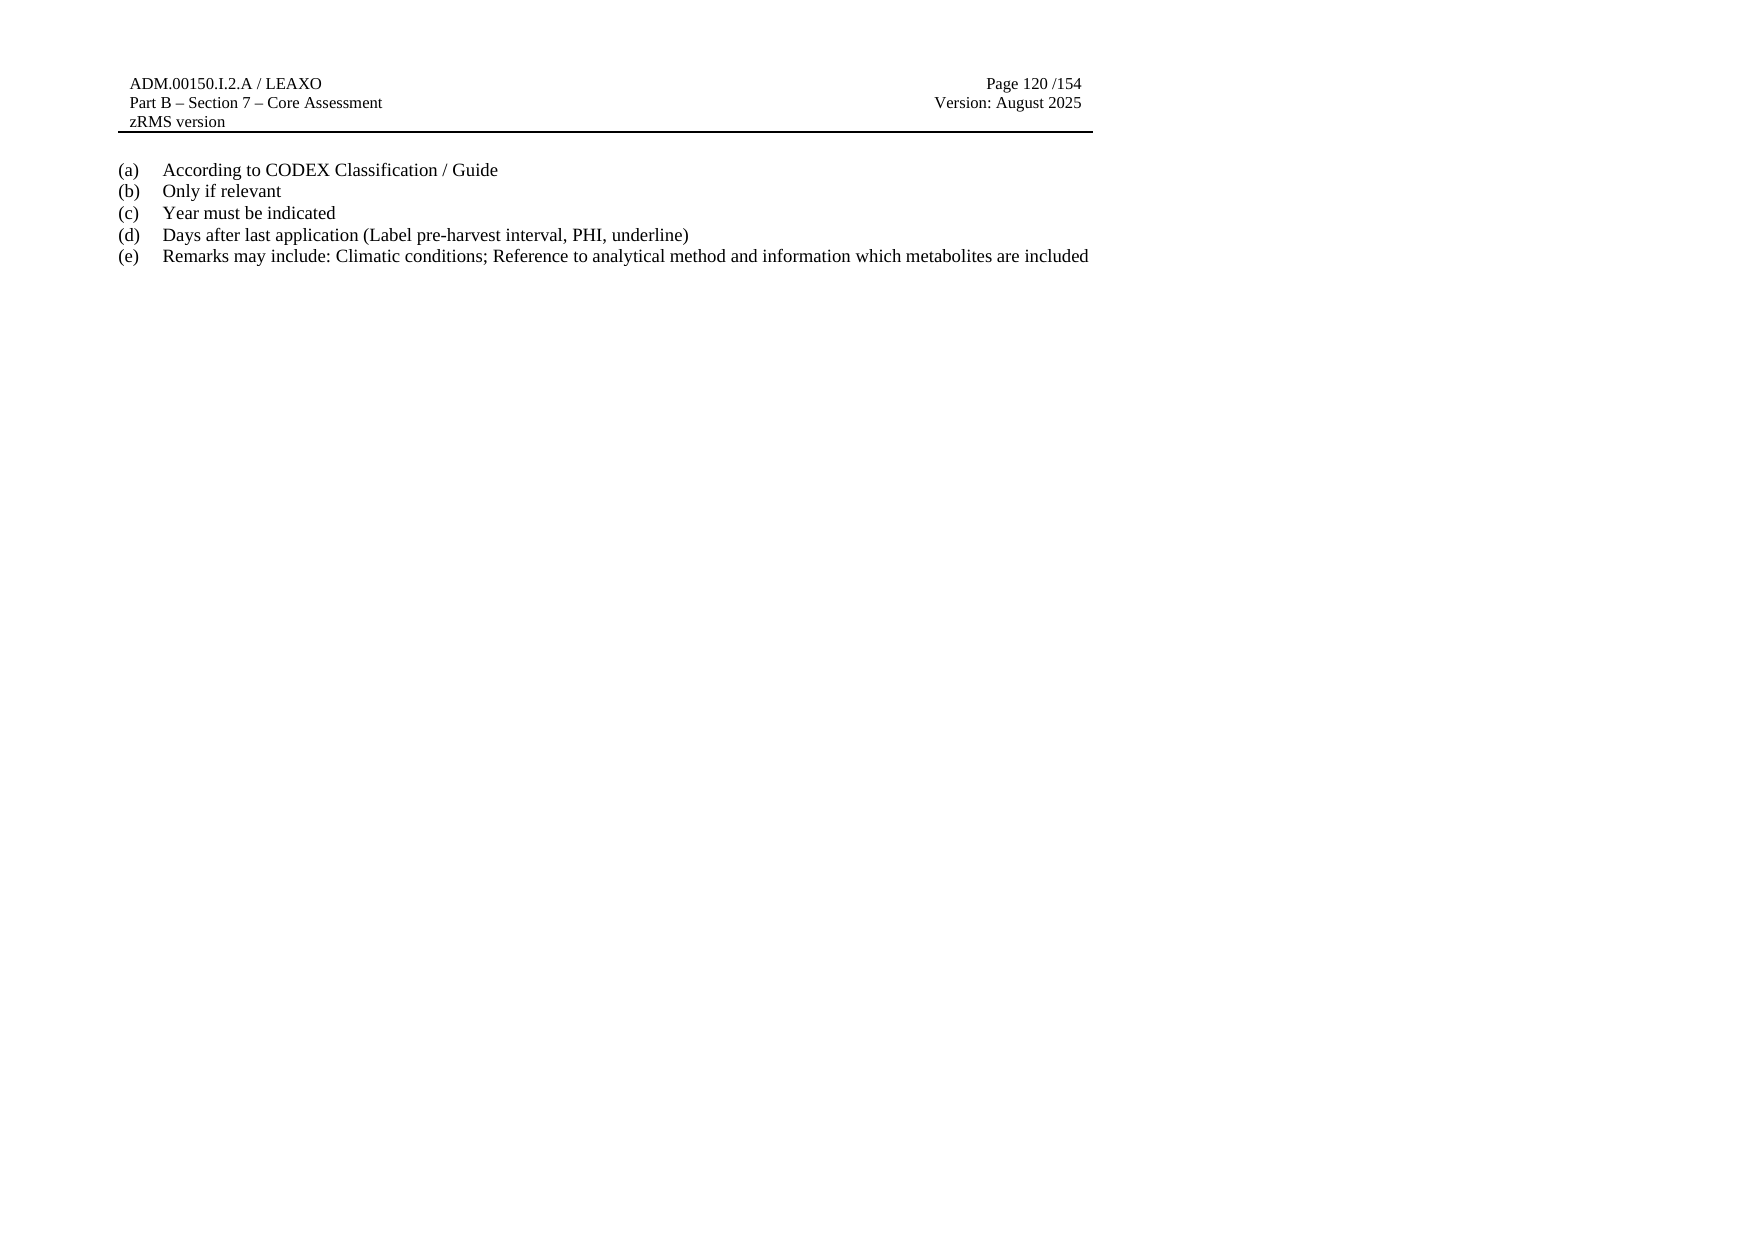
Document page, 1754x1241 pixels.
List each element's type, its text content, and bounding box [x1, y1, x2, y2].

text (b) Only if relevant [118, 180, 1636, 202]
text (d) Days after last application (Label pre-harvest interval, PHI, underline) [118, 223, 1636, 245]
text (c) Year must be indicated [118, 202, 1636, 223]
text (a) According to CODEX Classification / Guide [118, 159, 1636, 180]
text (e) Remarks may include: Climatic conditions; Reference to analytical method and information which metabolites are included [118, 245, 1636, 267]
